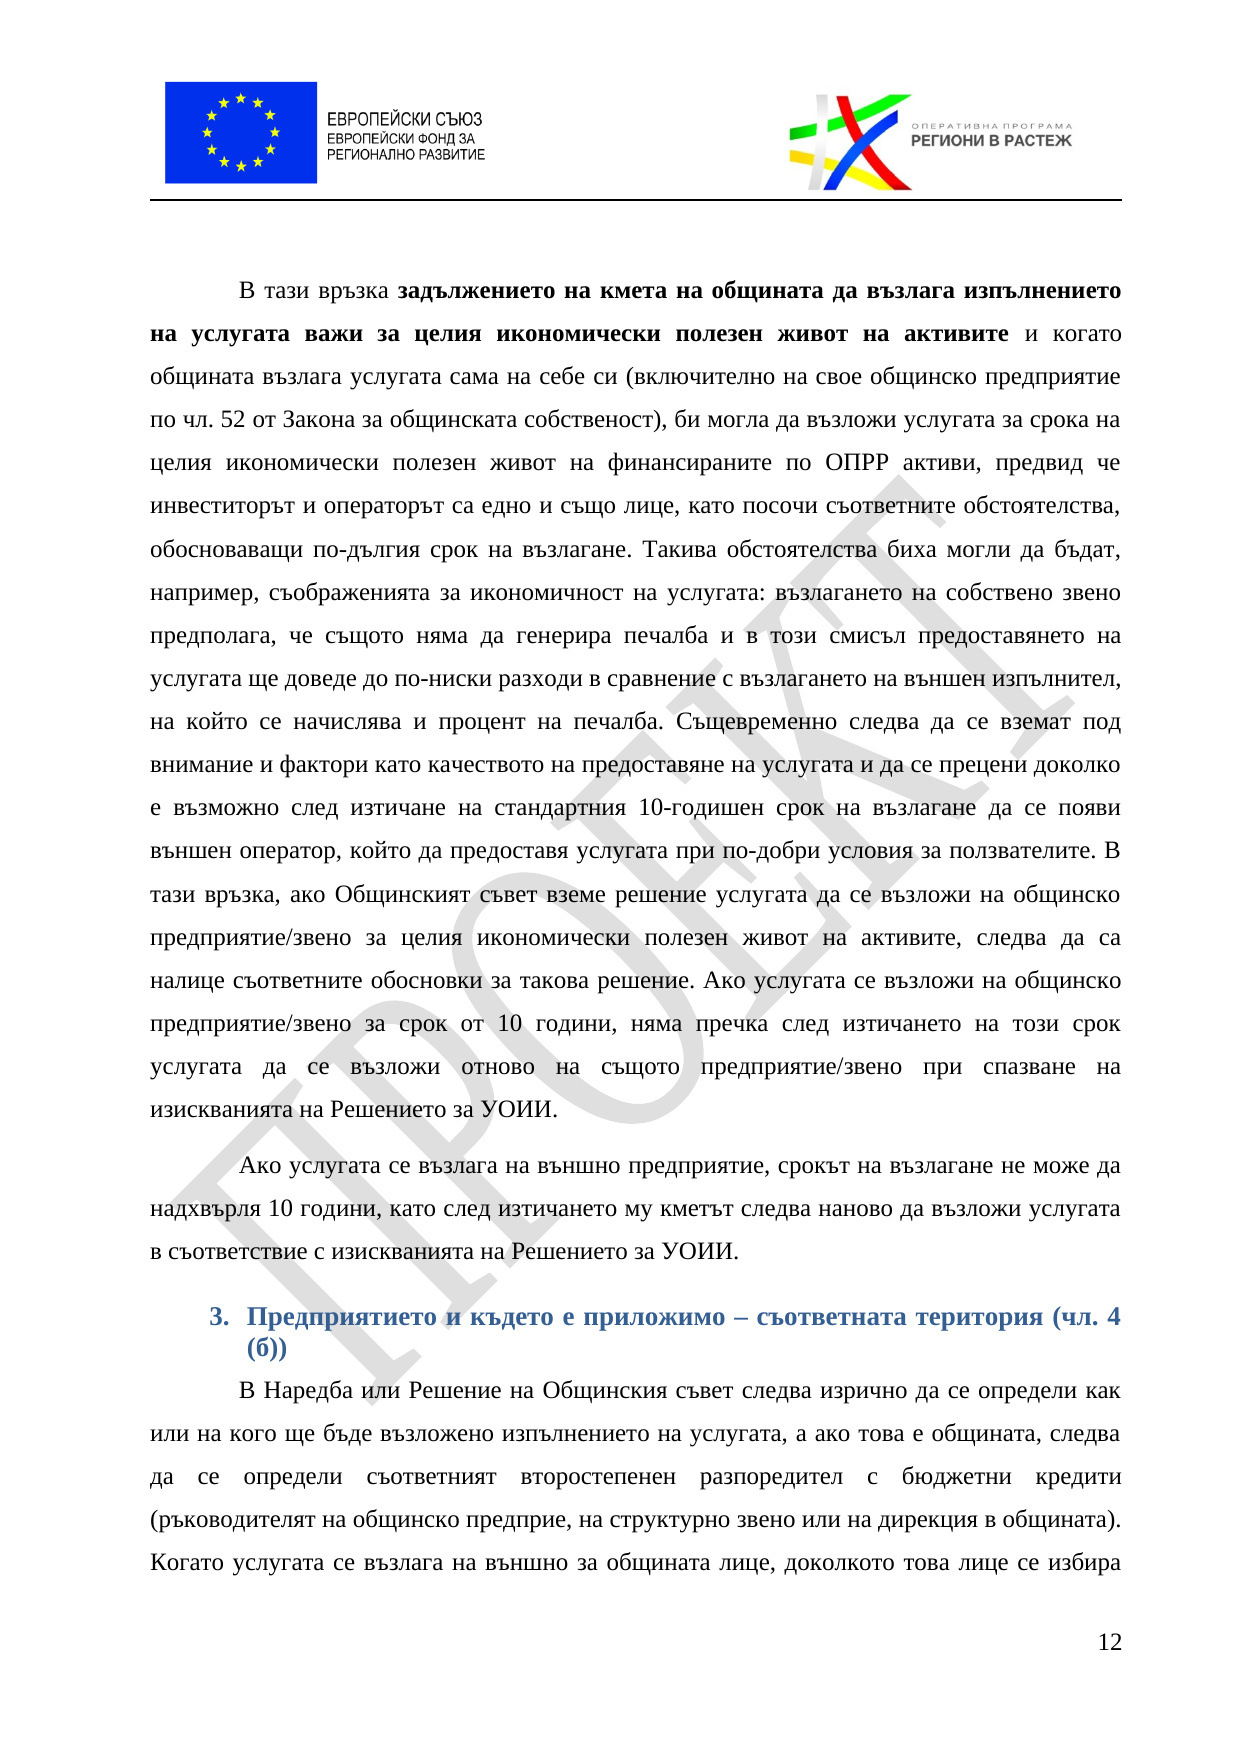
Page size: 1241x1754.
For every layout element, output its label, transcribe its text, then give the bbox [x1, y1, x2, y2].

subtitle Предприятието и където е приложимо – съответната територия (чл. 4 (б)) [209, 1300, 1122, 1362]
picture [150, 70, 513, 197]
picture [774, 86, 1093, 197]
text В тази връзка задължението на кмета на общината да възлага изпълнението на услугата важи за целия икономически полезен живот на активите и когато общината възлага услугата сама на себе си (включително на свое общинско предприятие по чл. 52 от Закона за общинската собственост), би могла да възложи услугата за срока на целия икономически полезен живот на финансираните по ОПРР активи, предвид че инвеститорът и операторът са едно и също лице, като посочи съответните обстоятелства, обосноваващи по-дългия срок на възлагане. Такива обстоятелства биха могли да бъдат, например, съображенията за икономичност на услугата: възлагането на собствено звено предполага, че същото няма да генерира печалба и в този смисъл предоставянето на услугата ще доведе до по-ниски разходи в сравнение с възлагането на външен изпълнител, на който се начислява и процент на печалба. Същевременно следва да се вземат под внимание и фактори като качеството на предоставяне на услугата и да се прецени доколко е възможно след изтичане на стандартния 10-годишен срок на възлагане да се появи външен оператор, който да предоставя услугата при по-добри условия за ползвателите. В тази връзка, ако Общинският съвет вземе решение услугата да се възложи на общинско предприятие/звено за целия икономически полезен живот на активите, следва да са налице съответните обосновки за такова решение. Ако услугата се възложи на общинско предприятие/звено за срок от 10 години, няма пречка след изтичането на този срок услугата да се възложи отново на същото предприятие/звено при спазване на изискванията на Решението за УОИИ. [150, 275, 1122, 1123]
text Ако услугата се възлага на външно предприятие, срокът на възлагане не може да надхвърля 10 години, като след изтичането му кметът следва наново да възложи услугата в съответствие с изискванията на Решението за УОИИ. [150, 1150, 1122, 1265]
